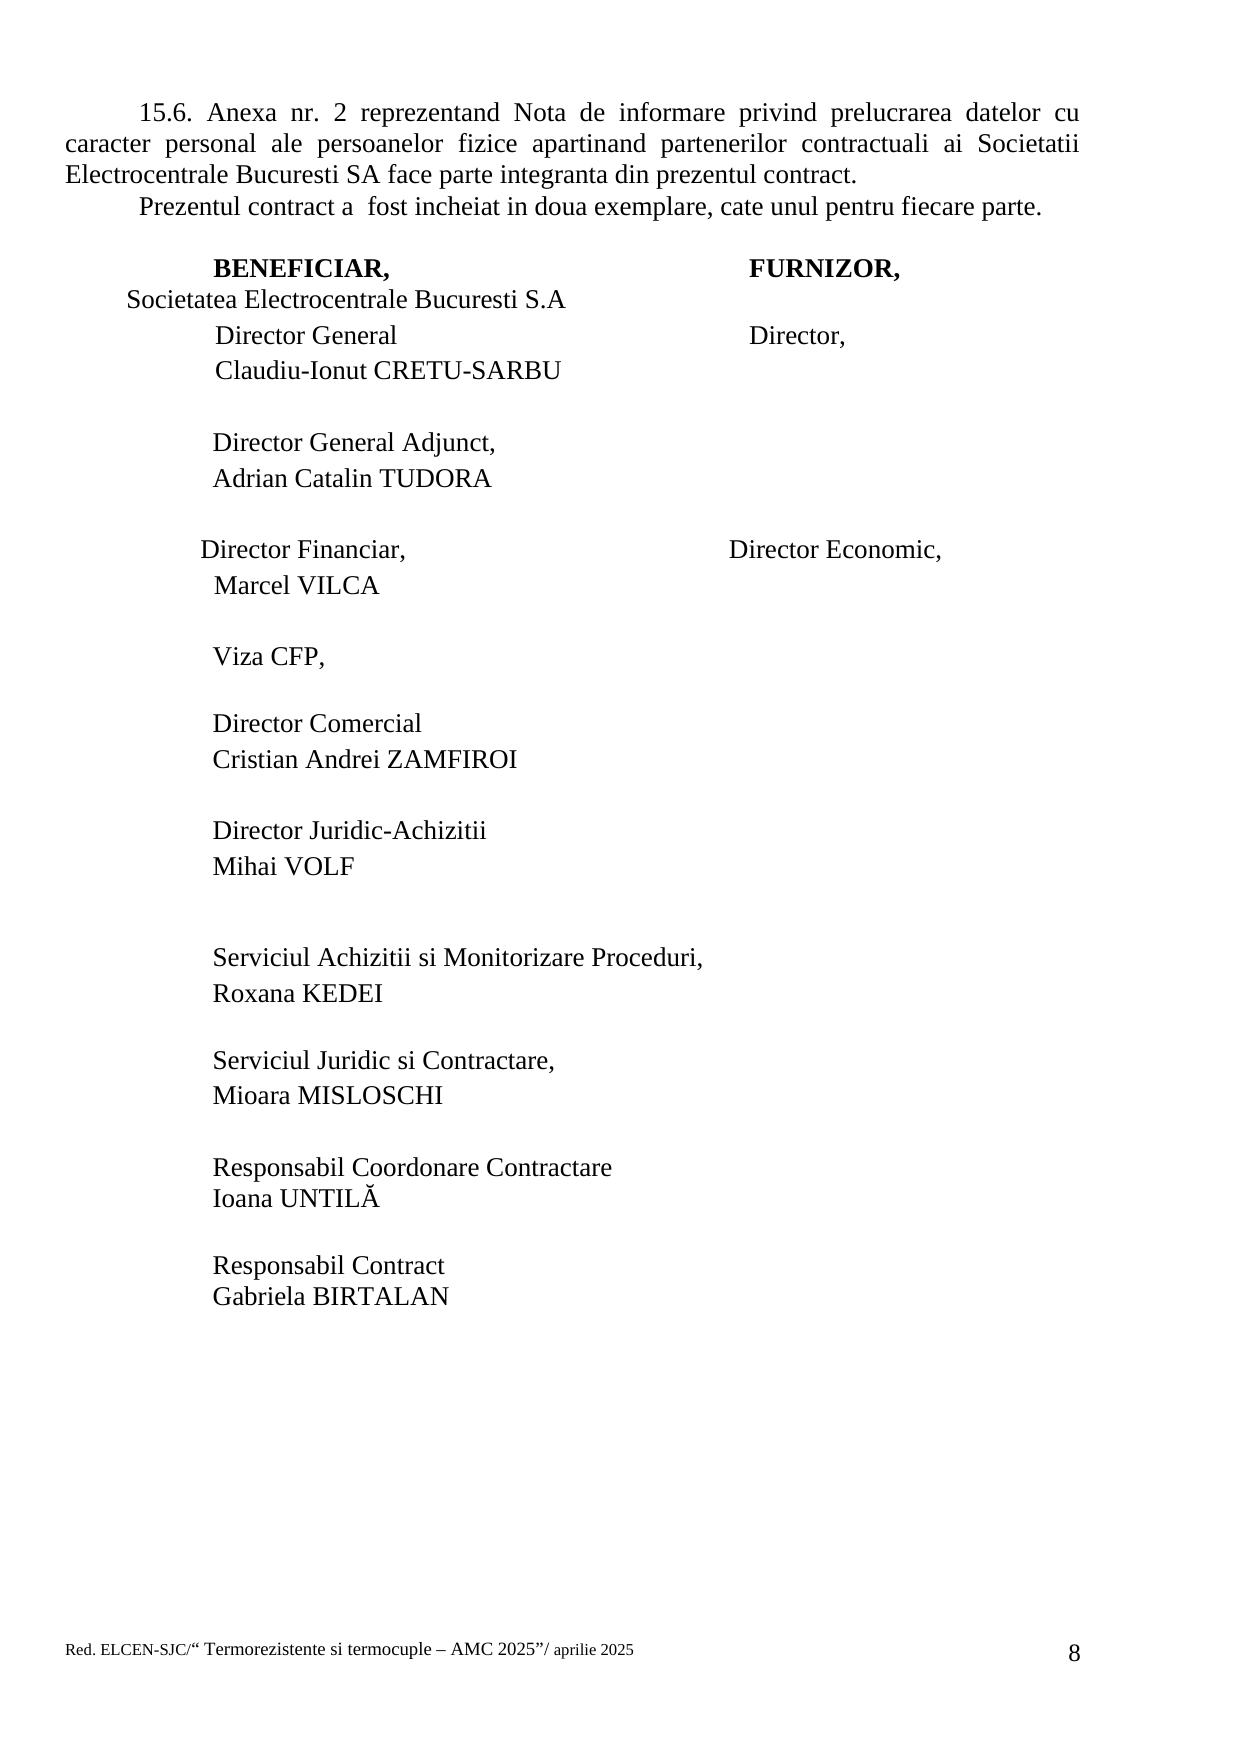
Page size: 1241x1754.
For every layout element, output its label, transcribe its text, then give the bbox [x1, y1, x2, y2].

text Responsabil Coordonare Contractare [139, 1151, 1081, 1182]
text BENEFICIAR, FURNIZOR, [137, 252, 1081, 283]
text Societatea Electrocentrale Bucuresti S.A [65, 283, 1081, 314]
text Prezentul contract a fost incheiat in doua exemplare, cate unul pentru fiecare parte. [65, 189, 1081, 221]
text Serviciul Juridic si Contractare, [139, 1044, 1081, 1075]
text Ioana UNTILĂ [139, 1182, 1081, 1213]
text Director Juridic-Achizitii [139, 814, 1081, 846]
text Roxana KEDEI [139, 977, 1081, 1008]
text 15.6. Anexa nr. 2 reprezentand Nota de informare privind prelucrarea datelor cu caracter personal ale persoanelor fizice apartinand partenerilor contractuali ai Societatii Electrocentrale Bucuresti SA face parte integranta din prezentul contract. [65, 96, 1081, 189]
text Cristian Andrei ZAMFIROI [139, 743, 1081, 774]
text Director General Adjunct, [139, 426, 1081, 457]
text Claudiu-Ionut CRETU-SARBU [65, 354, 1081, 386]
text Director Financiar, Director Economic, [65, 533, 1081, 564]
text Adrian Catalin TUDORA [65, 462, 1081, 493]
text Mioara MISLOSCHI [139, 1079, 1081, 1111]
text Serviciul Achizitii si Monitorizare Proceduri, [65, 941, 1081, 972]
text Director General Director, [65, 319, 1081, 350]
text Gabriela BIRTALAN [139, 1280, 1081, 1311]
text Responsabil Contract [65, 1249, 1081, 1280]
text Marcel VILCA [65, 569, 1081, 600]
text Viza CFP, [65, 640, 1081, 671]
text Mihai VOLF [65, 850, 1081, 881]
text Director Comercial [139, 707, 1081, 738]
